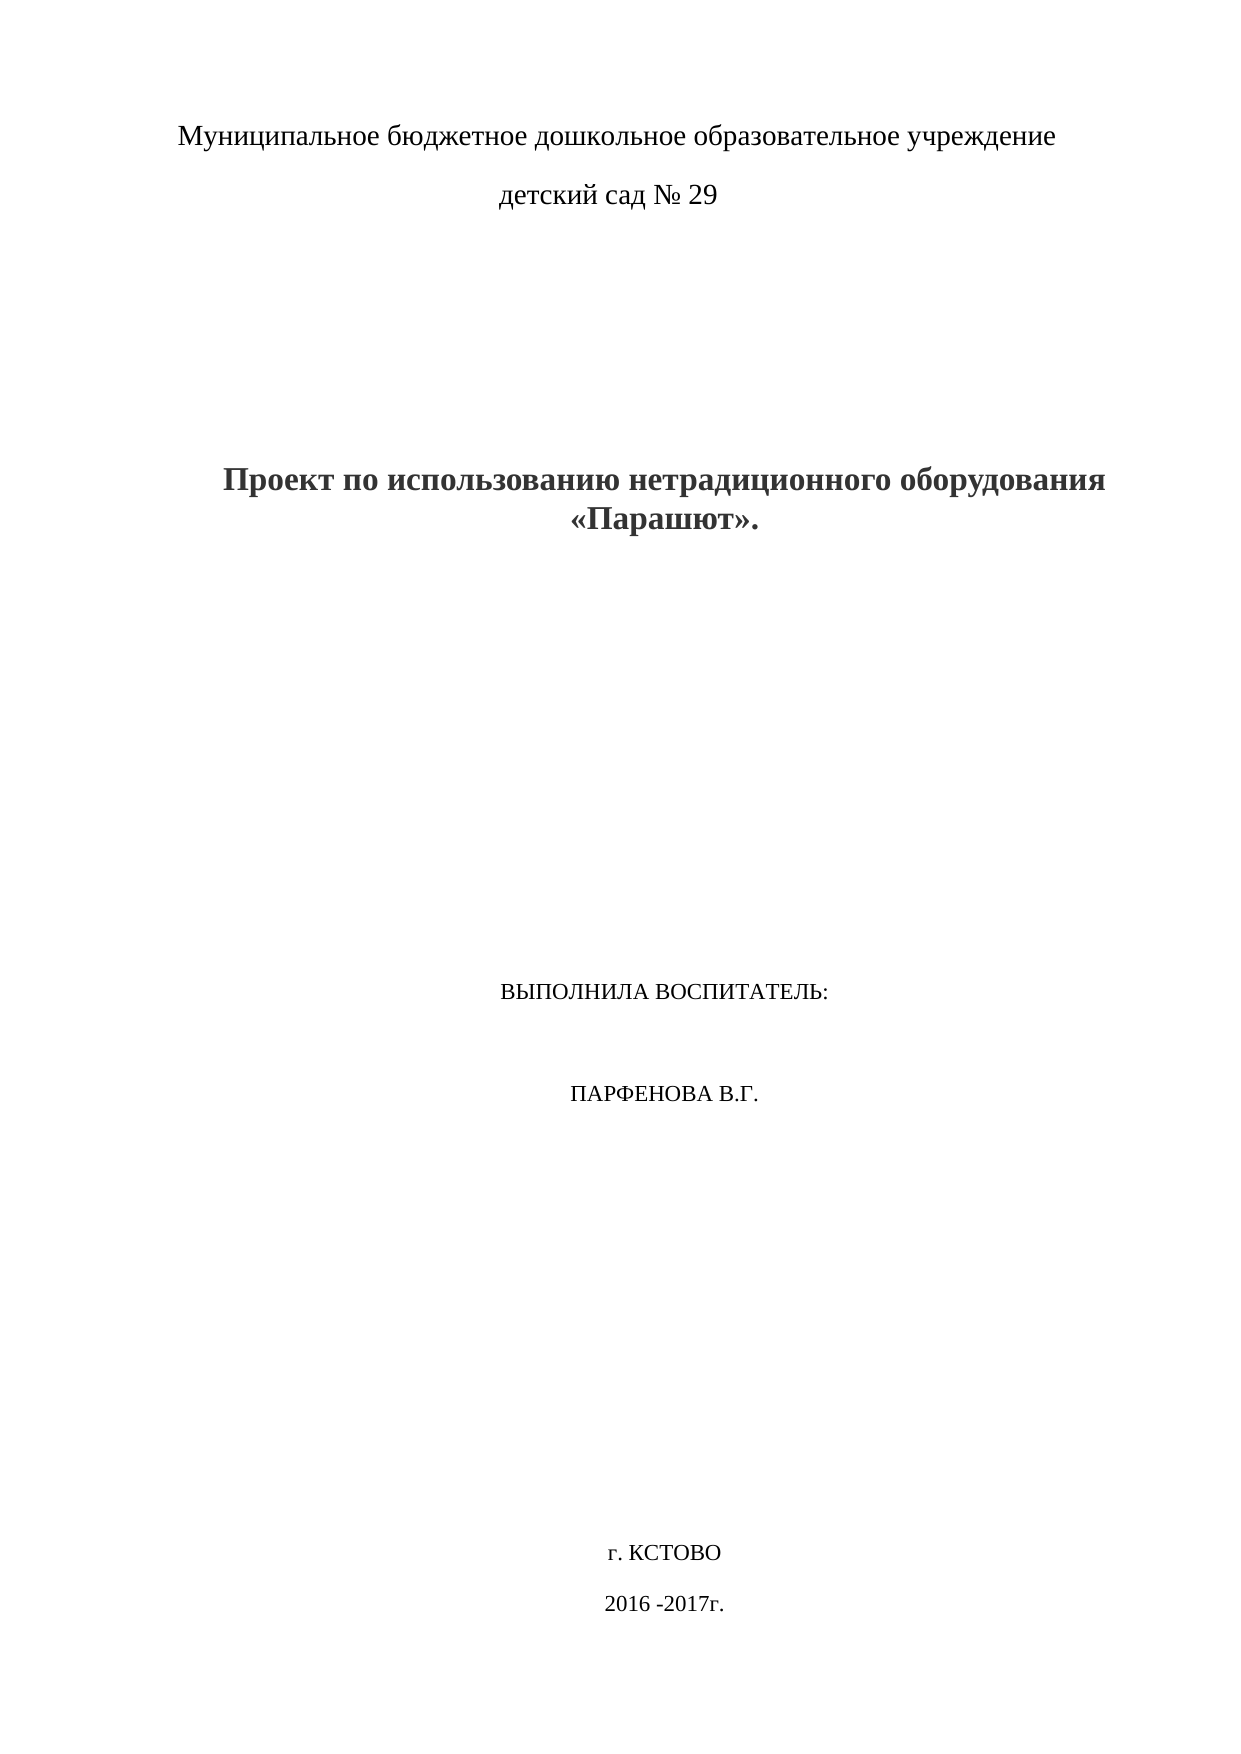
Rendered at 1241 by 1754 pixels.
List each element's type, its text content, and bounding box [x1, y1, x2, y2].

text ПАРФЕНОВА В.Г. [177, 1080, 1152, 1106]
text 2016 -2017г. [177, 1591, 1152, 1617]
text Проект по использованию нетрадиционного оборудования «Парашют». [177, 460, 1152, 536]
text г. КСТОВО [177, 1539, 1152, 1566]
text Муниципальное бюджетное дошкольное образовательное учреждение [177, 118, 1152, 152]
text ВЫПОЛНИЛА ВОСПИТАТЕЛЬ: [177, 978, 1152, 1004]
text детский сад № 29 [65, 177, 1152, 211]
